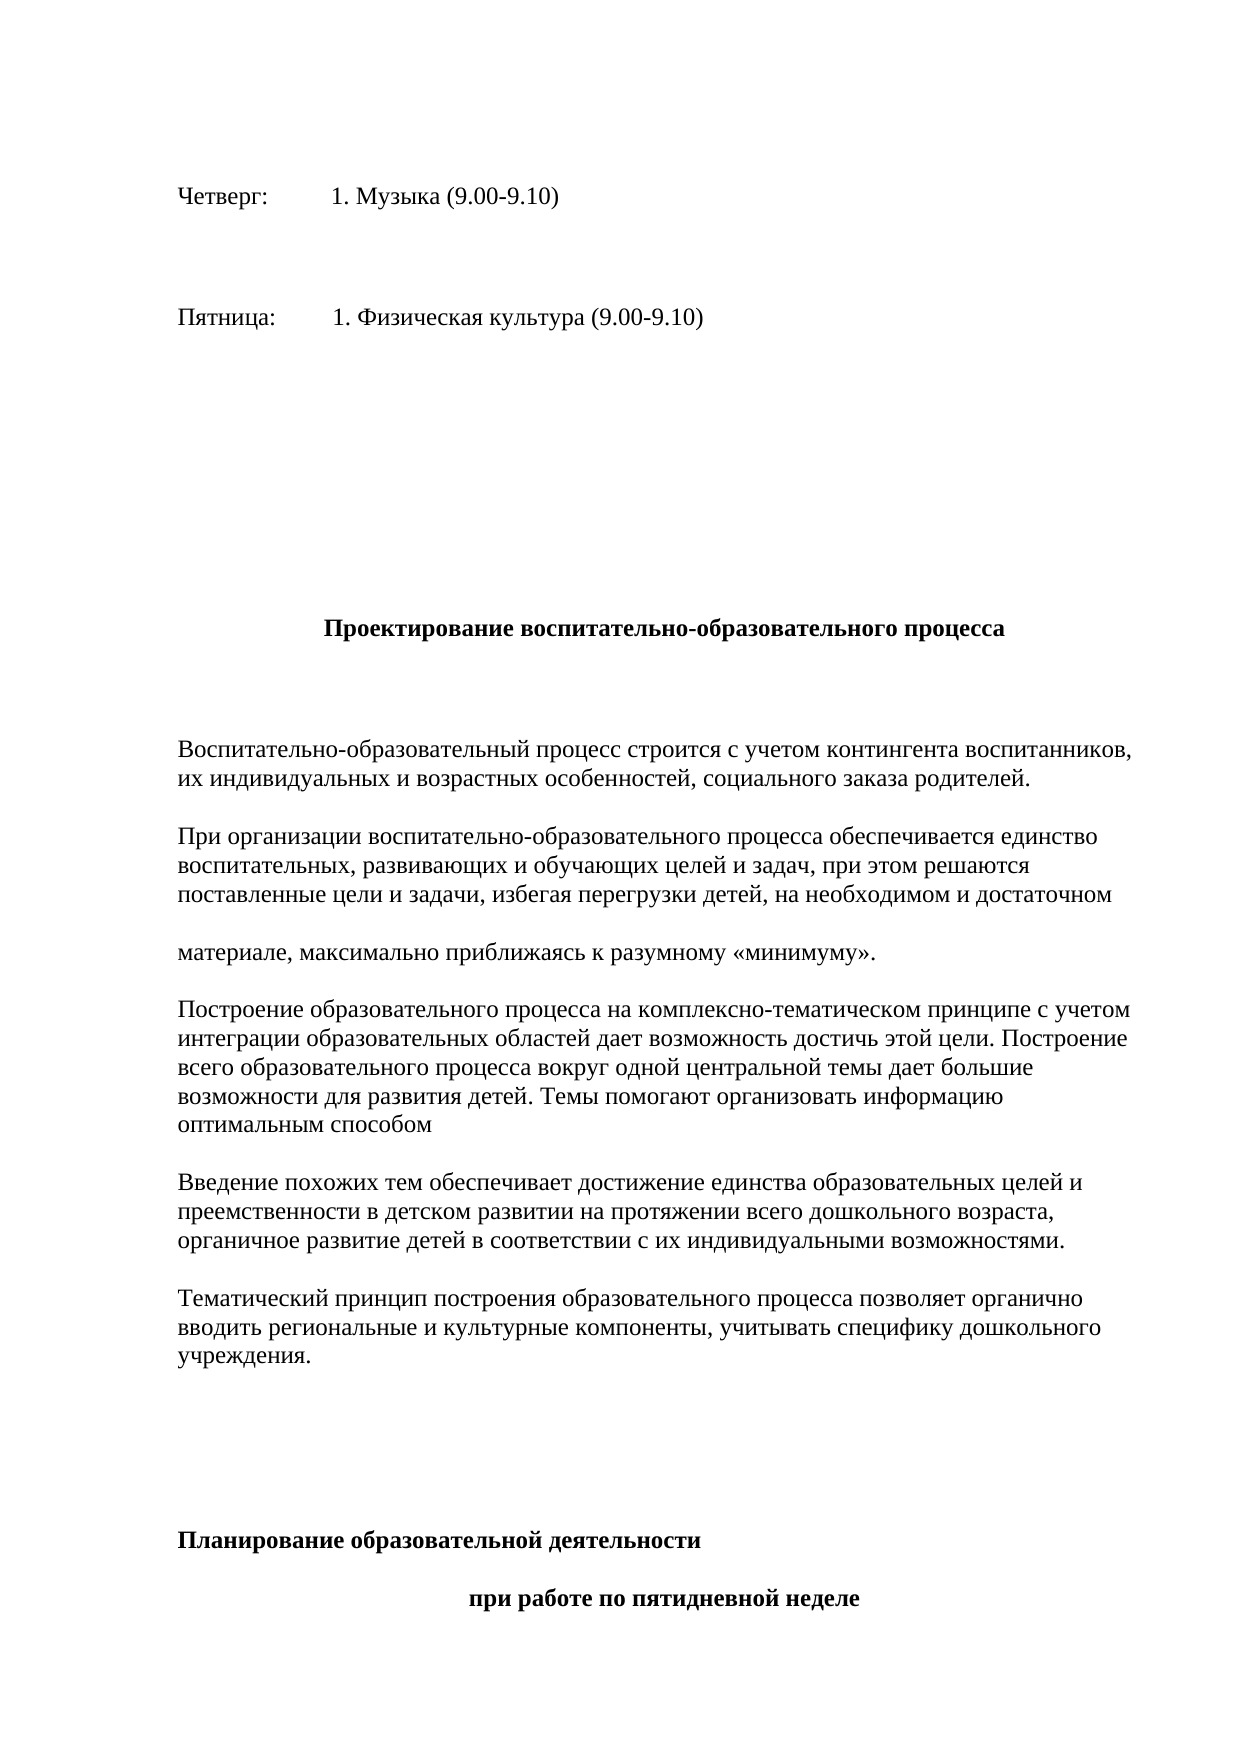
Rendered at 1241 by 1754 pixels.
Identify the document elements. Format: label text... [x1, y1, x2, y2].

text Построение образовательного процесса на комплексно-тематическом принципе с учетом интеграции образовательных областей дает возможность достичь этой цели. Построение всего образовательного процесса вокруг одной центральной темы дает большие возможности для развития детей. Темы помогают организовать информацию оптимальным способом [177, 994, 1152, 1138]
text Планирование образовательной деятельности [177, 1525, 1152, 1553]
text Тематический принцип построения образовательного процесса позволяет органично вводить региональные и культурные компоненты, учитывать специфику дошкольного учреждения. [177, 1283, 1152, 1369]
text Проектирование воспитательно-образовательного процесса [177, 613, 1152, 642]
text при работе по пятидневной неделе [177, 1583, 1152, 1611]
text При организации воспитательно-образовательного процесса обеспечивается единство воспитательных, развивающих и обучающих целей и задач, при этом решаются поставленные цели и задачи, избегая перегрузки детей, на необходимом и достаточном [177, 821, 1152, 907]
text Четверг: 1. Музыка (9.00-9.10) [177, 181, 1152, 210]
text Воспитательно-образовательный процесс строится с учетом контингента воспитанников, их индивидуальных и возрастных особенностей, социального заказа родителей. [177, 734, 1152, 792]
text материале, максимально приближаясь к разумному «минимуму». [177, 937, 1152, 965]
text Введение похожих тем обеспечивает достижение единства образовательных целей и преемственности в детском развитии на протяжении всего дошкольного возраста, органичное развитие детей в соответствии с их индивидуальными возможностями. [177, 1167, 1152, 1254]
text Пятница: 1. Физическая культура (9.00-9.10) [177, 302, 1152, 331]
